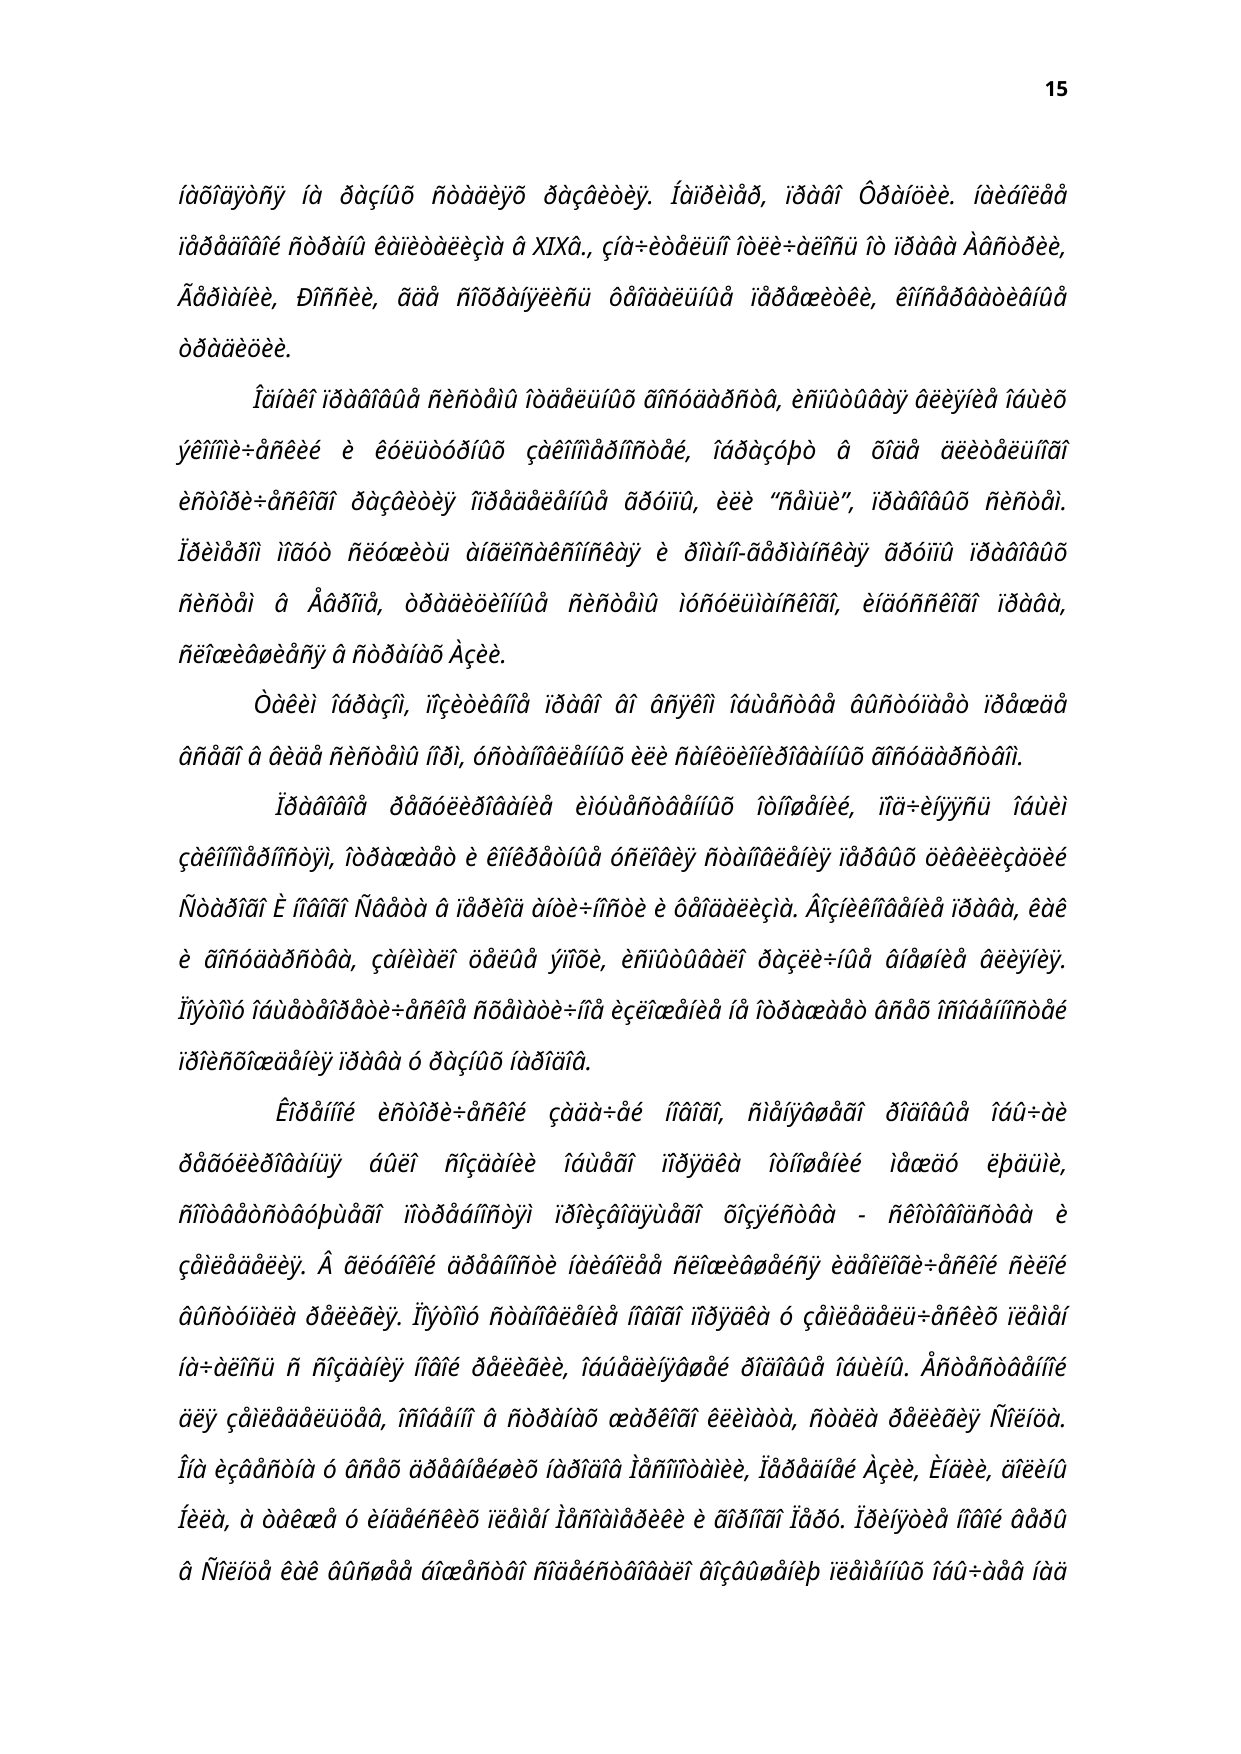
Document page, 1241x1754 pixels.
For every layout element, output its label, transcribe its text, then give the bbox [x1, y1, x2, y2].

text Îäíàêî ïðàâîâûå ñèñòåìû îòäåëüíûõ ãîñóäàðñòâ, èñïûòûâàÿ âëèÿíèå îáùèõ ýêîíîìè÷åñêèé è êóëüòóðíûõ çàêîíîìåðíîñòåé, îáðàçóþò â õîäå äëèòåëüíîãî èñòîðè÷åñêîãî ðàçâèòèÿ îïðåäåëåííûå ãðóïïû, èëè “ñåìüè”, ïðàâîâûõ ñèñòåì. Ïðèìåðîì ìîãóò ñëóæèòü àíãëîñàêñîíñêàÿ è ðîìàíî-ãåðìàíñêàÿ ãðóïïû ïðàâîâûõ ñèñòåì â Åâðîïå, òðàäèöèîííûå ñèñòåìû ìóñóëüìàíñêîãî, èíäóññêîãî ïðàâà, ñëîæèâøèåñÿ â ñòðàíàõ Àçèè. [178, 382, 1068, 671]
text Ïðàâîâîå ðåãóëèðîâàíèå èìóùåñòâåííûõ îòíîøåíèé, ïîä÷èíÿÿñü îáùèì çàêîíîìåðíîñòÿì, îòðàæàåò è êîíêðåòíûå óñëîâèÿ ñòàíîâëåíèÿ ïåðâûõ öèâèëèçàöèé Ñòàðîãî È íîâîãî Ñâåòà â ïåðèîä àíòè÷íîñòè è ôåîäàëèçìà. Âîçíèêíîâåíèå ïðàâà, êàê è ãîñóäàðñòâà, çàíèìàëî öåëûå ýïîõè, èñïûòûâàëî ðàçëè÷íûå âíåøíèå âëèÿíèÿ. Ïîýòîìó îáùåòåîðåòè÷åñêîå ñõåìàòè÷íîå èçëîæåíèå íå îòðàæàåò âñåõ îñîáåííîñòåé ïðîèñõîæäåíèÿ ïðàâà ó ðàçíûõ íàðîäîâ. [178, 789, 1068, 1078]
text Òàêèì îáðàçîì, ïîçèòèâíîå ïðàâî âî âñÿêîì îáùåñòâå âûñòóïàåò ïðåæäå âñåãî â âèäå ñèñòåìû íîðì, óñòàíîâëåííûõ èëè ñàíêöèîíèðîâàííûõ ãîñóäàðñòâîì. [178, 687, 1068, 772]
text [178, 1095, 1068, 1587]
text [178, 178, 1068, 365]
